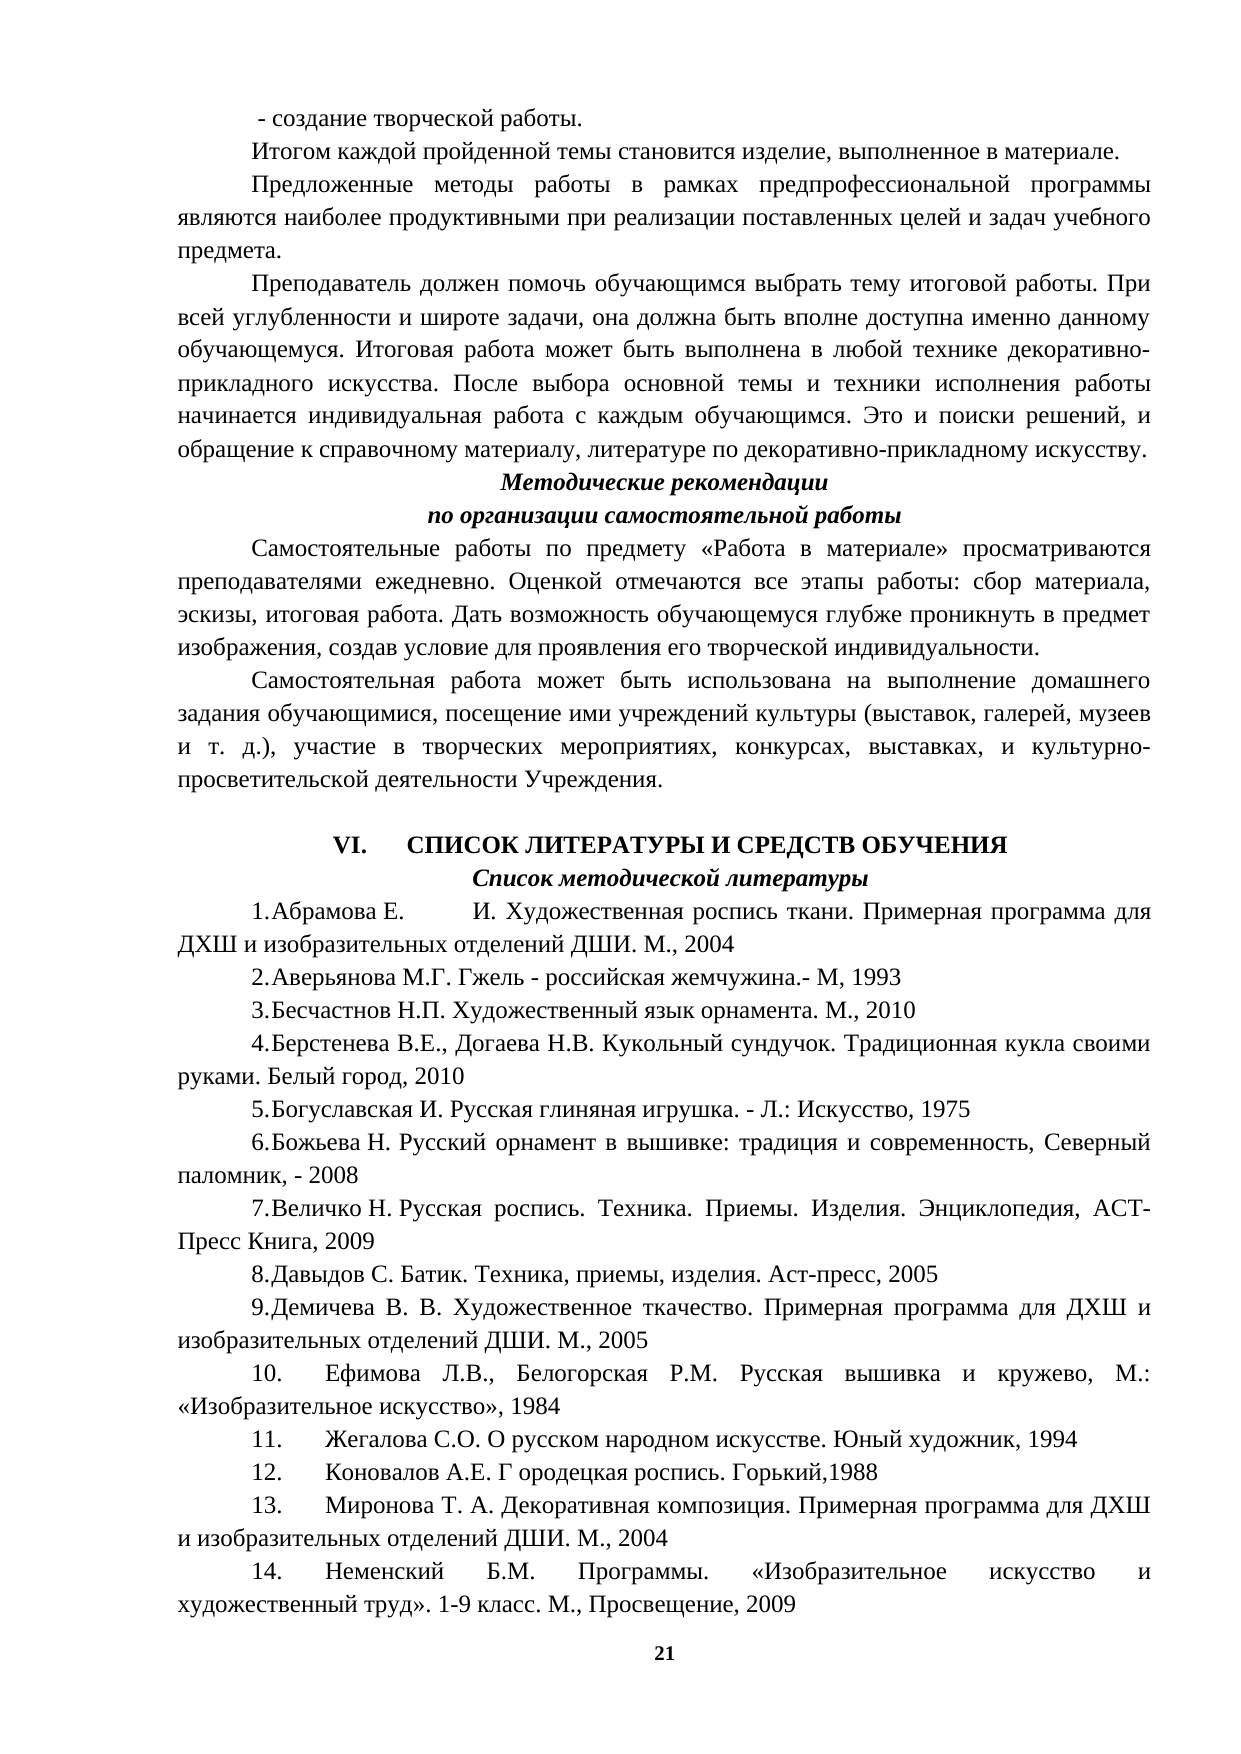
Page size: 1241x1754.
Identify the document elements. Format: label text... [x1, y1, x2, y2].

text Предложенные методы работы в рамках предпрофессиональной программы являются наиболее продуктивными при реализации поставленных целей и задач учебного предмета. [177, 169, 1152, 264]
text 11. Жегалова С.О. О русском народном искусстве. Юный художник, 1994 [177, 1424, 1152, 1453]
text 3. Бесчастнов Н.П. Художественный язык орнамента. М., 2010 [177, 995, 1152, 1024]
text 10. Ефимова Л.В., Белогорская Р.М. Русская вышивка и кружево, М.: «Изобразительное искусство», 1984 [177, 1358, 1152, 1420]
text 9. Демичева В. В. Художественное ткачество. Примерная программа для ДХШ и изобразительных отделений ДШИ. М., 2005 [177, 1292, 1152, 1354]
text Самостоятельная работа может быть использована на выполнение домашнего задания обучающимися, посещение ими учреждений культуры (выставок, галерей, музеев и т. д.), участие в творческих мероприятиях, конкурсах, выставках, и культурно-просветительской деятельности Учреждения. [177, 665, 1152, 793]
text по организации самостоятельной работы [177, 500, 1152, 528]
text Методические рекомендации [177, 467, 1152, 495]
text 4. Берстенева В.Е., Догаева Н.В. Кукольный сундучок. Традиционная кукла своими руками. Белый город, 2010 [177, 1028, 1152, 1090]
text 2. Аверьянова М.Г. Гжель - российская жемчужина.- М, 1993 [177, 962, 1152, 991]
text Итогом каждой пройденной темы становится изделие, выполненное в материале. [177, 136, 1152, 165]
text 5. Богуславская И. Русская глиняная игрушка. - Л.: Искусство, 1975 [177, 1094, 1152, 1123]
text Список методической литературы [177, 863, 1163, 892]
text Самостоятельные работы по предмету «Работа в материале» просматриваются преподавателями ежедневно. Оценкой отмечаются все этапы работы: сбор материала, эскизы, итоговая работа. Дать возможность обучающемуся глубже проникнуть в предмет изображения, создав условие для проявления его творческой индивидуальности. [177, 533, 1152, 661]
text 8. Давыдов С. Батик. Техника, приемы, изделия. Аст-пресс, 2005 [177, 1259, 1152, 1288]
text 12. Коновалов А.Е. Г ородецкая роспись. Горький,1988 [177, 1457, 1152, 1486]
text 1. Абрамова Е. И. Художественная роспись ткани. Примерная программа для ДХШ и изобразительных отделений ДШИ. М., 2004 [177, 896, 1152, 958]
text 7. Величко Н. Русская роспись. Техника. Приемы. Изделия. Энциклопедия, АСТ-Пресс Книга, 2009 [177, 1193, 1152, 1255]
text 6. Божьева Н. Русский орнамент в вышивке: традиция и современность, Северный паломник, - 2008 [177, 1127, 1152, 1189]
text - создание творческой работы. [177, 103, 1152, 132]
text 13. Миронова Т. А. Декоративная композиция. Примерная программа для ДХШ и изобразительных отделений ДШИ. М., 2004 [177, 1490, 1152, 1552]
text 14. Неменский Б.М. Программы. «Изобразительное искусство и художественный труд». 1-9 класс. М., Просвещение, 2009 [177, 1556, 1152, 1618]
text VI. СПИСОК ЛИТЕРАТУРЫ И СРЕДСТВ ОБУЧЕНИЯ [177, 830, 1163, 859]
text Преподаватель должен помочь обучающимся выбрать тему итоговой работы. При всей углубленности и широте задачи, она должна быть вполне доступна именно данному обучающемуся. Итоговая работа может быть выполнена в любой технике декоративно-прикладного искусства. После выбора основной темы и техники исполнения работы начинается индивидуальная работа с каждым обучающимся. Это и поиски решений, и обращение к справочному материалу, литературе по декоративно-прикладному искусству. [177, 268, 1152, 462]
